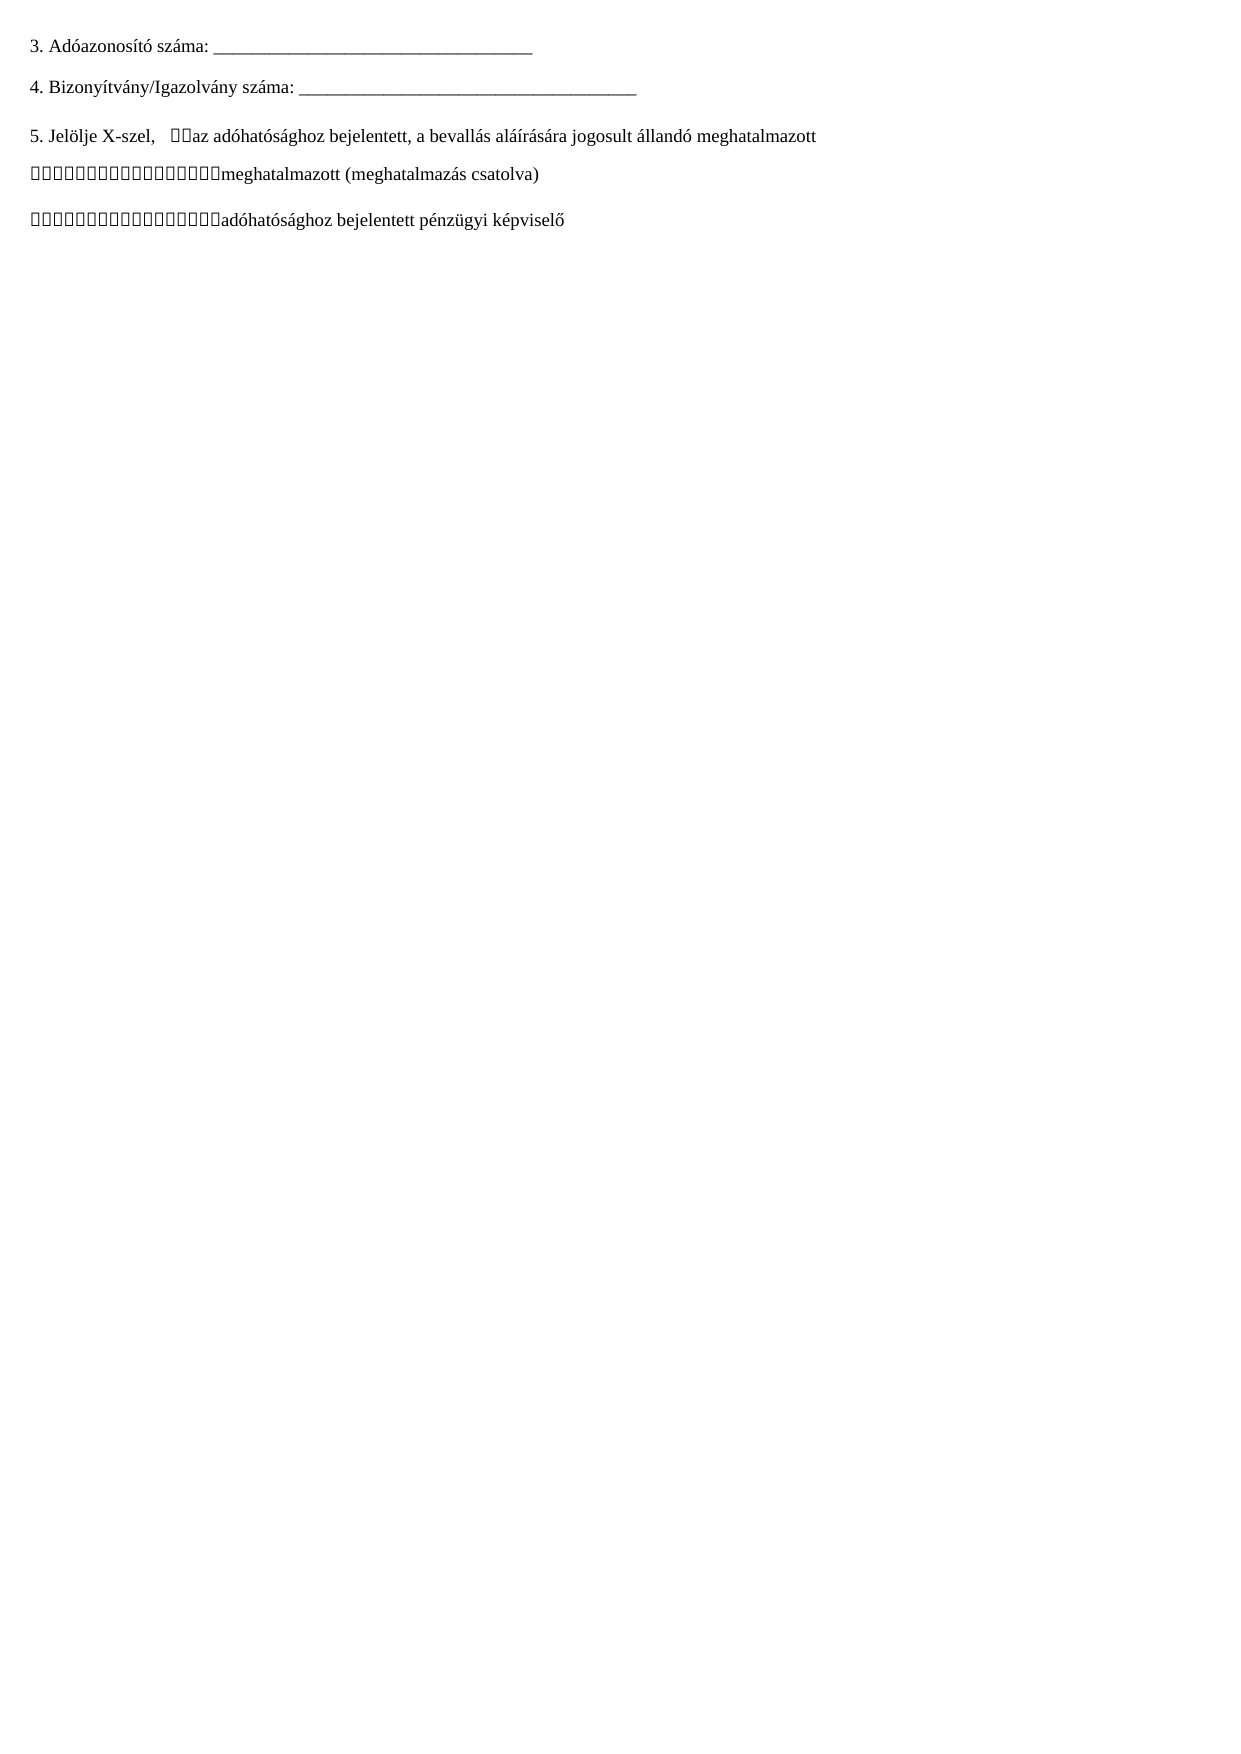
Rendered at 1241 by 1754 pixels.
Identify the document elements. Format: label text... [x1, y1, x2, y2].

text 3. Adóazonosító száma: __________________________________ [29, 35, 1211, 57]
text 4. Bizonyítvány/Igazolvány száma: ____________________________________ [29, 76, 1211, 97]
text meghatalmazott (meghatalmazás csatolva) [29, 161, 1211, 186]
text adóhatósághoz bejelentett pénzügyi képviselő [29, 206, 1211, 232]
text 5. Jelölje X-szel, az adóhatósághoz bejelentett, a bevallás aláírására jogosult állandó meghatalmazott [29, 122, 1211, 148]
